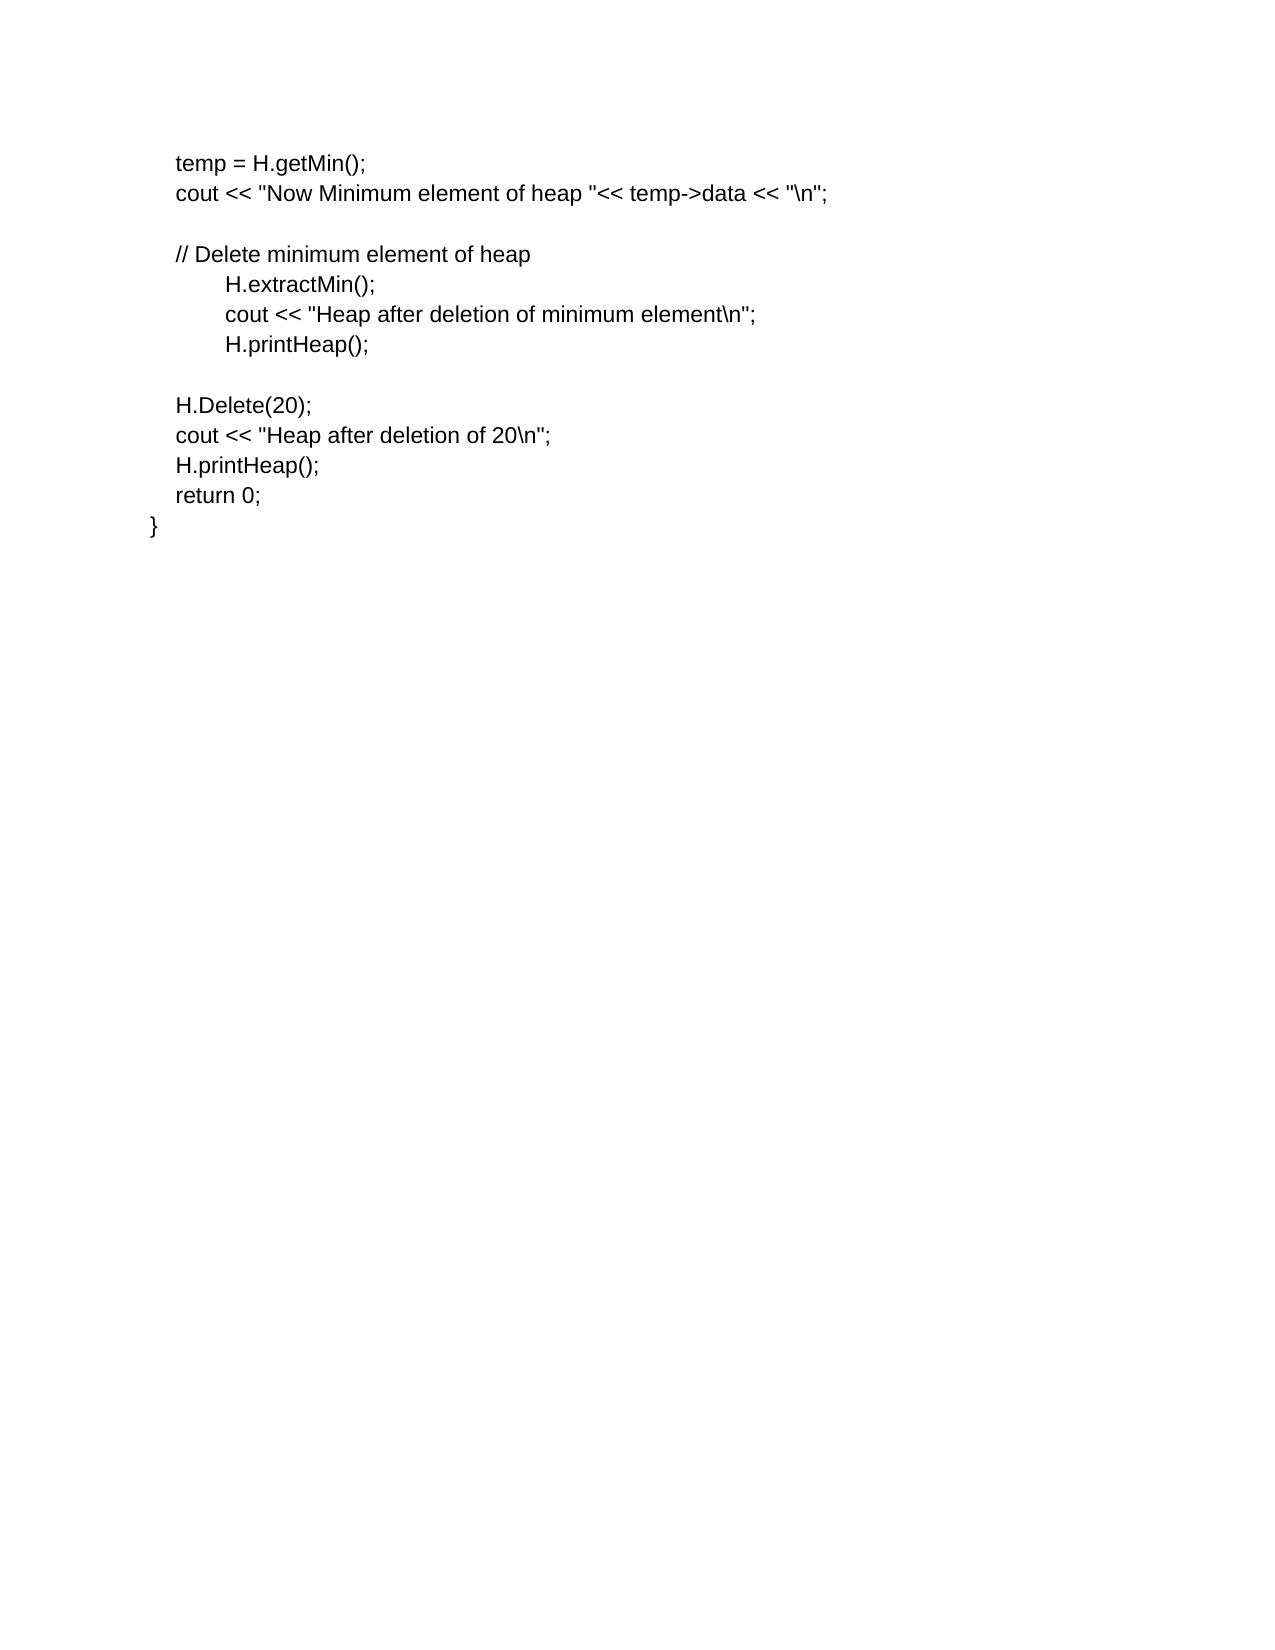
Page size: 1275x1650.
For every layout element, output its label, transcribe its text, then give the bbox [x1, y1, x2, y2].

text return 0; [150, 482, 1125, 509]
text } [150, 512, 1125, 539]
text H.printHeap(); [150, 331, 1125, 358]
text H.extractMin(); [150, 271, 1125, 297]
text cout << "Heap after deletion of minimum element\n"; [150, 301, 1125, 327]
text cout << "Now Minimum element of heap "<< temp->data << "\n"; [150, 180, 1125, 207]
text H.Delete(20); [150, 392, 1125, 418]
text cout << "Heap after deletion of 20\n"; [150, 422, 1125, 448]
text temp = H.getMin(); [150, 150, 1125, 176]
text // Delete minimum element of heap [150, 241, 1125, 267]
text H.printHeap(); [150, 452, 1125, 478]
